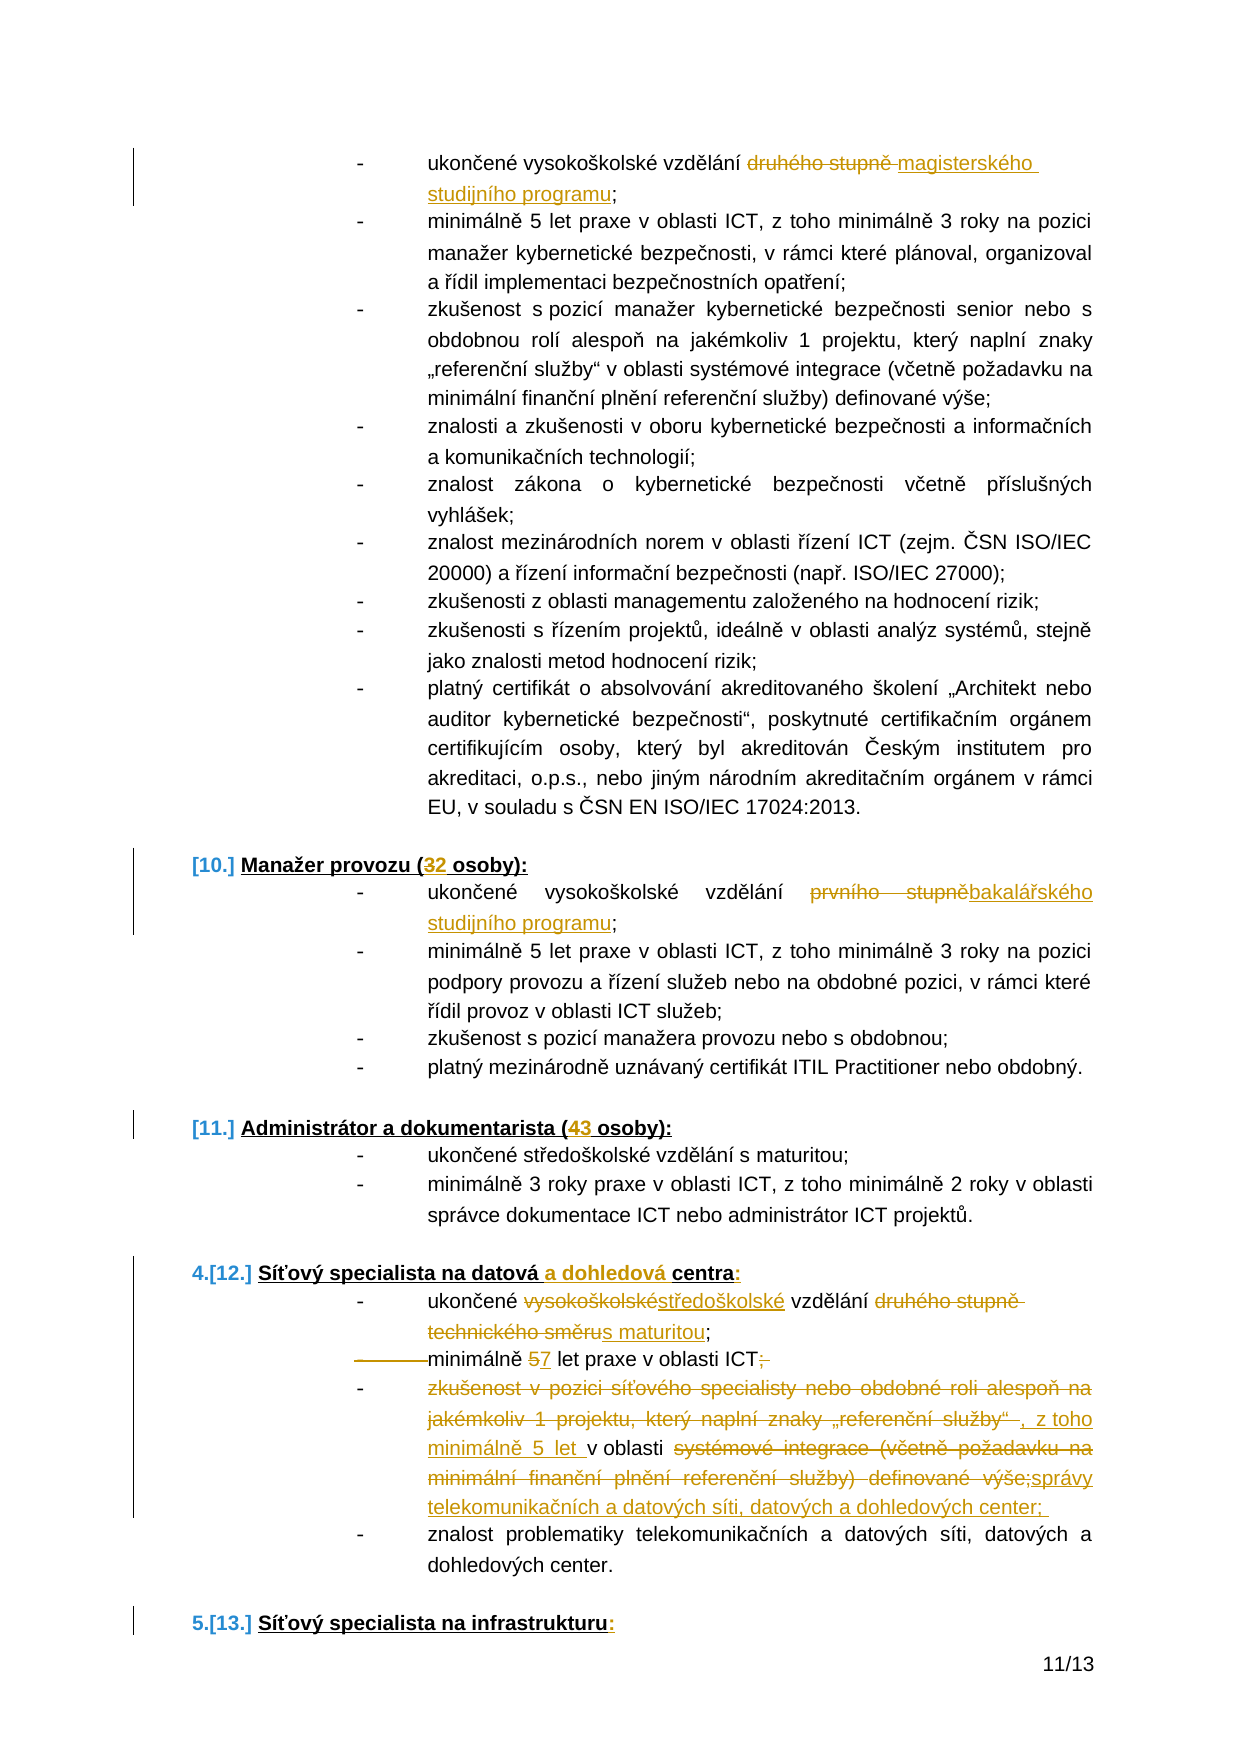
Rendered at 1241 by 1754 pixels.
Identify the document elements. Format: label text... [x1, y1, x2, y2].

list zkušenost s pozicí manažera provozu nebo s obdobnou; [354, 1023, 1093, 1052]
list znalosti a zkušenosti v oboru kybernetické bezpečnosti a informačních a komunikačních technologií; [354, 410, 1093, 468]
list minimálně 3 roky praxe v oblasti ICT, z toho minimálně 2 roky v oblasti správce dokumentace ICT nebo administrátor ICT projektů. [354, 1168, 1093, 1227]
list znalost mezinárodních norem v oblasti řízení ICT (zejm. ČSN ISO/IEC 20000) a řízení informační bezpečnosti (např. ISO/IEC 27000); [354, 527, 1093, 585]
list minimálně 5 let praxe v oblasti ICT, z toho minimálně 3 roky na pozici manažer kybernetické bezpečnosti, v rámci které plánoval, organizoval a řídil implementaci bezpečnostních opatření; [354, 206, 1093, 293]
list v oblasti [354, 1373, 1093, 1518]
list zkušenosti z oblasti managementu založeného na hodnocení rizik; [354, 585, 1093, 614]
list znalost zákona o kybernetické bezpečnosti včetně příslušných vyhlášek; [354, 468, 1093, 527]
list platný mezinárodně uznávaný certifikát ITIL Practitioner nebo obdobný. [354, 1052, 1093, 1081]
list zkušenost s pozicí manažer kybernetické bezpečnosti senior nebo s obdobnou rolí alespoň na jakémkoliv 1 projektu, který naplní znaky „referenční služby“ v oblasti systémové integrace (včetně požadavku na minimální finanční plnění referenční služby) definované výše; [354, 293, 1093, 410]
list ukončené vysokoškolské vzdělání ; [354, 148, 1093, 206]
list Administrátor a dokumentarista ( osoby): [192, 1110, 1093, 1139]
list Síťový specialista na datová centra [192, 1256, 1093, 1285]
list Manažer provozu ( osoby): [192, 848, 1093, 877]
list minimálně let praxe v oblasti ICT [354, 1343, 1093, 1373]
list Síťový specialista na infrastrukturu [192, 1606, 1093, 1635]
list zkušenosti s řízením projektů, ideálně v oblasti analýz systémů, stejně jako znalosti metod hodnocení rizik; [354, 614, 1093, 673]
list ukončené vysokoškolské vzdělání ; [354, 877, 1093, 935]
list platný certifikát o absolvování akreditovaného školení „Architekt nebo auditor kybernetické bezpečnosti“, poskytnuté certifikačním orgánem certifikujícím osoby, který byl akreditován Českým institutem pro akreditaci, o.p.s., nebo jiným národním akreditačním orgánem v rámci EU, v souladu s ČSN EN ISO/IEC 17024:2013. [354, 673, 1093, 818]
list ukončené vzdělání ; [354, 1285, 1093, 1343]
list ukončené středoškolské vzdělání s maturitou; [354, 1139, 1093, 1168]
list znalost problematiky telekomunikačních a datových síti, datových a dohledových center. [354, 1518, 1093, 1577]
list minimálně 5 let praxe v oblasti ICT, z toho minimálně 3 roky na pozici podpory provozu a řízení služeb nebo na obdobné pozici, v rámci které řídil provoz v oblasti ICT služeb; [354, 935, 1093, 1023]
